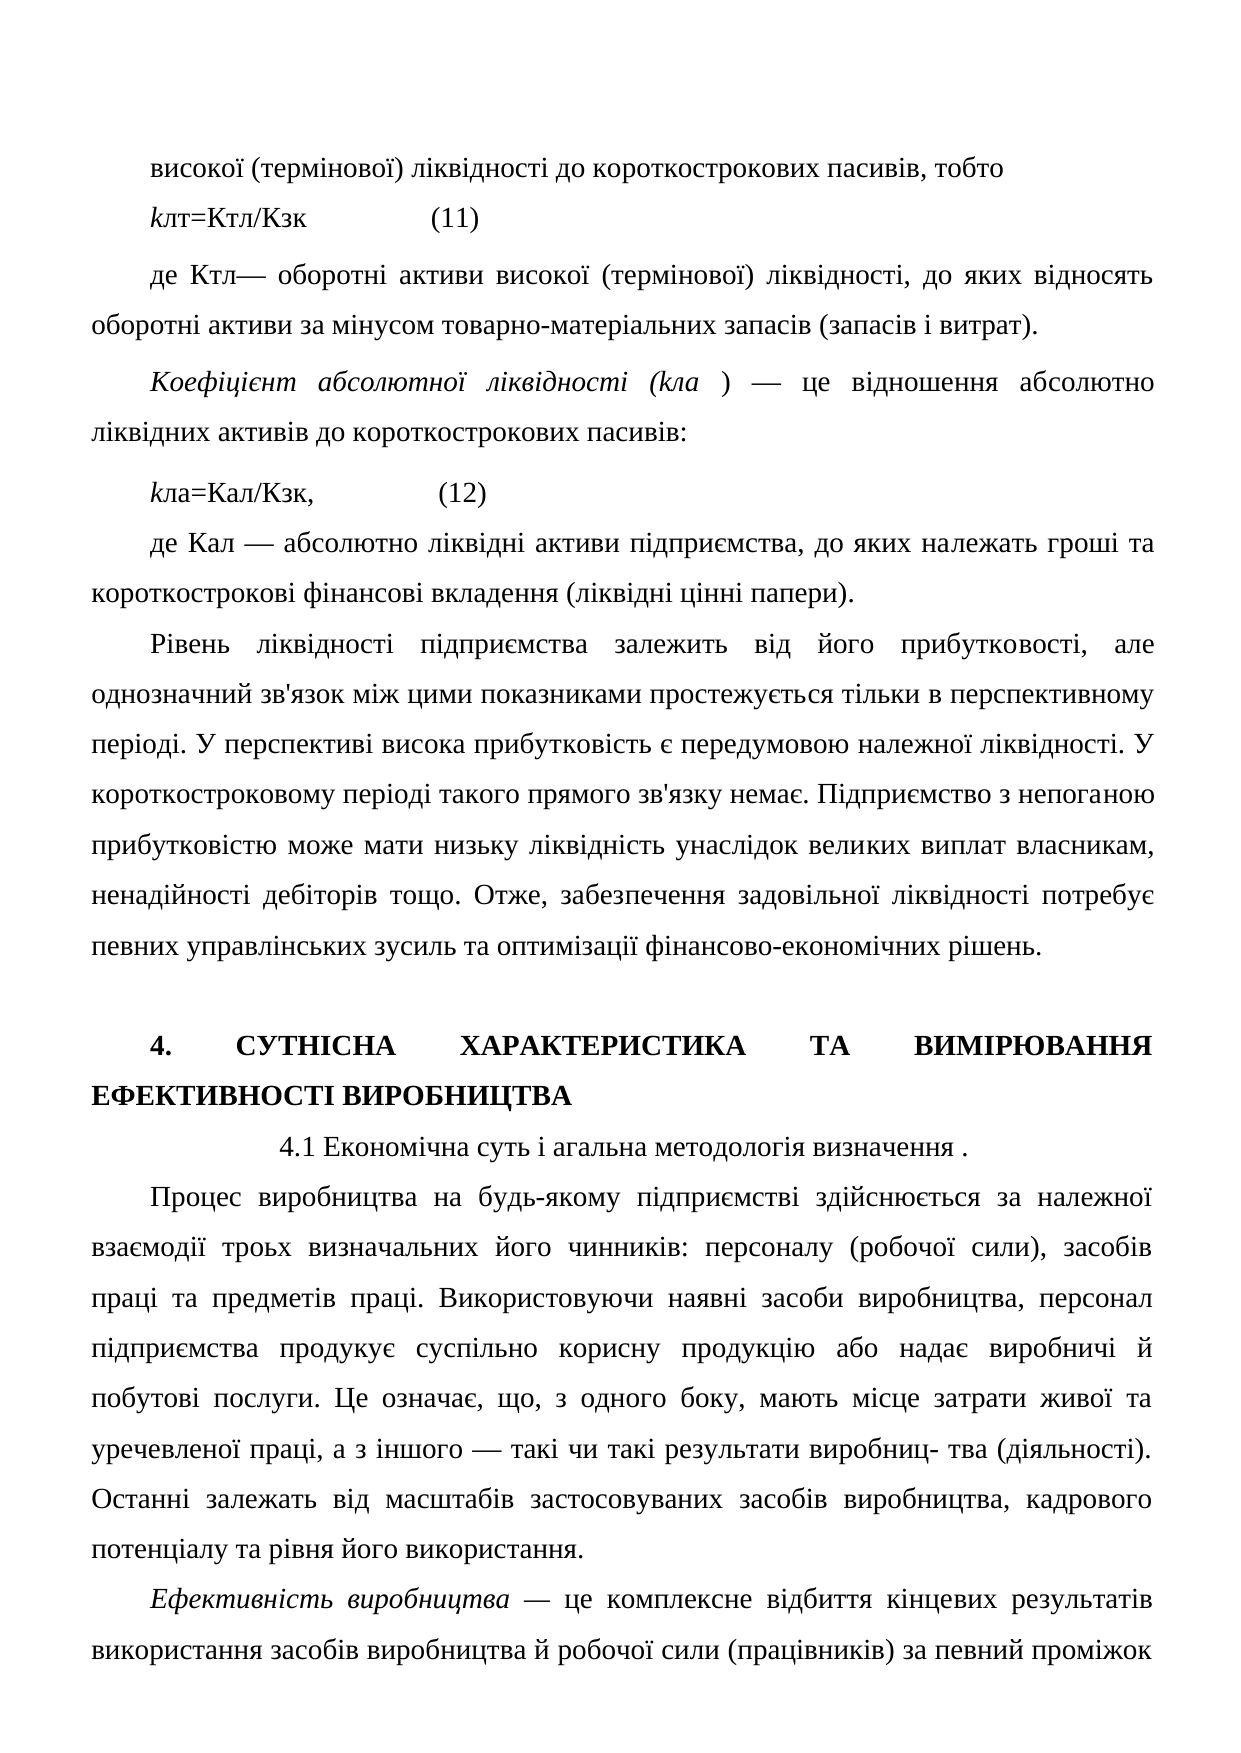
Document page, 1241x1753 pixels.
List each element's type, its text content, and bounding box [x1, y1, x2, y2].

text 4. СУТНІСНА ХАРАКТЕРИСТИКА ТА ВИМІРЮВАННЯ ЕФЕКТИВНОСТІ ВИРОБНИЦТВА [91, 1028, 1153, 1112]
text Рівень ліквідності підприємства залежить від його прибутковості, але однозначний зв'язок між цими показниками простежується тільки в перспективному періоді. У перспективі висока прибутковість є передумовою належної ліквідності. У короткостроковому періоді такого прямого зв'язку немає. Підприємство з непоганою прибутковістю може мати низьку ліквідність унаслідок великих виплат власникам, ненадійності дебіторів тощо. Отже, забезпечення задовільної ліквідності потребує певних управлінських зусиль та оптимізації фінансово-економічних рішень. [91, 626, 1155, 961]
text де Кал — абсолютно ліквідні активи підприємства, до яких належать гроші та короткострокові фінансові вкладення (ліквідні цінні папери). [91, 525, 1155, 609]
text де Ктл— оборотні активи високої (термінової) ліквідності, до яких відносять оборотні активи за мінусом товарно-матеріальних запасів (запасів і витрат). [91, 257, 1155, 341]
text 4.1 Економічна суть і агальна методологія визначення . [279, 1129, 1153, 1162]
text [91, 1582, 1153, 1666]
text Коефіцієнт абсолютної ліквідності (kла ) — це відношення абсолютно ліквідних активів до короткострокових пасивів: [91, 364, 1155, 448]
text Процес виробництва на будь-якому підприємстві здійснюється за належної взаємодії троьх визначальних його чинників: персоналу (робочої сили), засобів праці та предметів праці. Використовуючи наявні засоби виробництва, персонал підприємства продукує суспільно корисну продукцію або надає виробничі й побутові послуги. Це означає, що, з одного боку, мають місце затрати живої та уречевленої праці, а з іншого — такі чи такі результати виробниц- тва (діяльності). Останні залежать від масштабів застосовуваних засобів виробництва, кадрового потенціалу та рівня його використання. [91, 1179, 1153, 1565]
text kла=Кал/Кзк, (12) [91, 475, 1155, 508]
text високої (термінової) ліквідності до короткострокових пасивів, тобто [91, 150, 1155, 183]
text kлт=Ктл/Кзк (11) [91, 200, 1155, 234]
